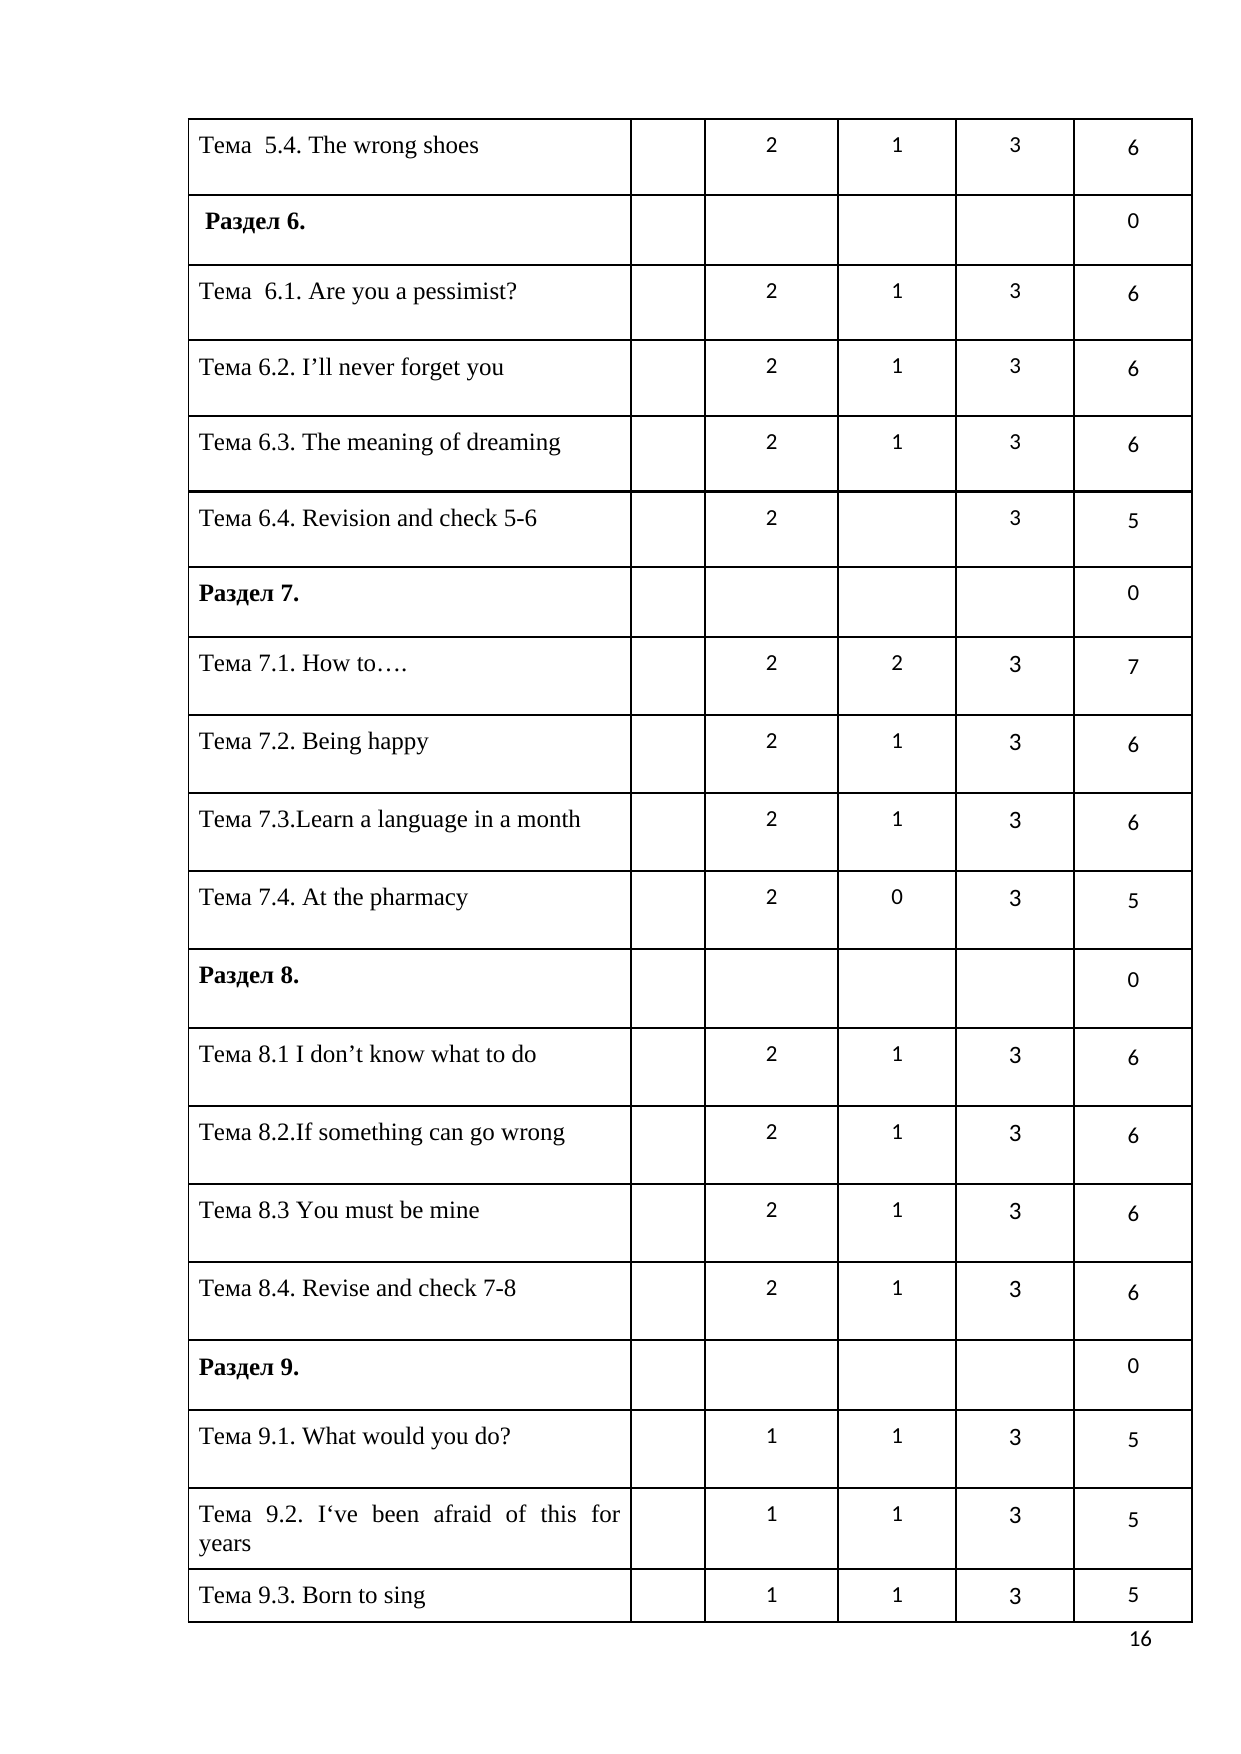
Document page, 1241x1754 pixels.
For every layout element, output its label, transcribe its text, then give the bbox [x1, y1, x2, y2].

table_cell [632, 1263, 704, 1339]
table_cell [632, 950, 704, 1027]
table_cell 2 [706, 794, 837, 870]
table_cell 1 [839, 341, 955, 415]
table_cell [189, 1570, 630, 1621]
table_cell 2 [706, 1107, 837, 1183]
table_cell 1 [839, 1570, 955, 1621]
table_cell 3 [957, 794, 1073, 870]
table_cell [632, 568, 704, 636]
table_cell 1 [839, 266, 955, 339]
table_cell 1 [839, 1029, 955, 1105]
table_cell 3 [957, 716, 1073, 792]
table_cell 5 [1075, 1570, 1191, 1621]
table_cell [839, 568, 955, 636]
table_cell 1 [839, 1489, 955, 1567]
table_cell Тема 9.1. What would you do? [189, 1411, 630, 1487]
table_cell 3 [957, 266, 1073, 339]
table_cell [632, 1185, 704, 1261]
table_cell Тема 6.4. Revision and check 5-6 [189, 493, 630, 566]
table_cell [632, 872, 704, 948]
table_cell 6 [1075, 120, 1191, 194]
table_cell 6 [1075, 266, 1191, 339]
table_cell [632, 417, 704, 490]
table_cell 1 [839, 716, 955, 792]
table_cell 3 [957, 1489, 1073, 1567]
table_cell 6 [1075, 794, 1191, 870]
table_cell 5 [1075, 493, 1191, 566]
table_cell 0 [1075, 1341, 1191, 1409]
table_cell [839, 493, 955, 566]
table_cell 1 [706, 1411, 837, 1487]
table_cell 0 [1075, 196, 1191, 263]
table_cell 2 [706, 1263, 837, 1339]
table_cell 3 [957, 1029, 1073, 1105]
table_cell [632, 120, 704, 194]
table_cell 2 [839, 638, 955, 714]
table_cell 5 [1075, 1489, 1191, 1567]
table_cell 3 [957, 341, 1073, 415]
table_cell 3 [957, 493, 1073, 566]
table_cell Тема 6.3. The meaning of dreaming [189, 417, 630, 490]
table_cell Тема 6.1. Are you a pessimist? [189, 266, 630, 339]
table_cell 3 [957, 1185, 1073, 1261]
table_cell 3 [957, 872, 1073, 948]
table_cell Тема 8.3 You must be mine [189, 1185, 630, 1261]
table_cell 1 [839, 1263, 955, 1339]
table_cell 2 [706, 120, 837, 194]
table_cell 1 [839, 1185, 955, 1261]
table_cell 3 [957, 417, 1073, 490]
table_cell 6 [1075, 1263, 1191, 1339]
table_cell [632, 794, 704, 870]
table_cell [957, 1341, 1073, 1409]
table_cell [632, 1029, 704, 1105]
table_cell Тема 8.2.If something can go wrong [189, 1107, 630, 1183]
table_cell [839, 1341, 955, 1409]
table_cell 6 [1075, 1185, 1191, 1261]
table_cell [706, 568, 837, 636]
table_cell [839, 950, 955, 1027]
table_cell Тема 8.4. Revise and check 7-8 [189, 1263, 630, 1339]
table_cell [706, 196, 837, 263]
table_cell 2 [706, 872, 837, 948]
table_cell [957, 568, 1073, 636]
table_cell Тема 7.4. At the pharmacy [189, 872, 630, 948]
table_cell [632, 341, 704, 415]
table_cell [632, 1411, 704, 1487]
table_cell [632, 266, 704, 339]
table_cell [632, 1489, 704, 1567]
table_cell Тема 7.3.Learn a language in a month [189, 794, 630, 870]
table_cell 3 [957, 1263, 1073, 1339]
table_cell 3 [957, 120, 1073, 194]
table_cell 2 [706, 638, 837, 714]
table_cell Тема 8.1 I don’t know what to do [189, 1029, 630, 1105]
table_cell 2 [706, 266, 837, 339]
table_cell 3 [957, 1411, 1073, 1487]
table_cell 1 [839, 1411, 955, 1487]
table_cell 1 [706, 1489, 837, 1567]
table_cell 1 [839, 120, 955, 194]
table_cell Раздел 8. [189, 950, 630, 1027]
table_cell 6 [1075, 417, 1191, 490]
table_cell Тема 9.2. I‘ve been afraid of this for years [189, 1489, 630, 1567]
table_cell Тема 6.2. I’ll never forget you [189, 341, 630, 415]
table_cell 0 [1075, 568, 1191, 636]
table_cell 2 [706, 716, 837, 792]
table_cell 2 [706, 1029, 837, 1105]
table_cell Тема 7.1. How to…. [189, 638, 630, 714]
table_cell 1 [839, 1107, 955, 1183]
table_cell Раздел 6. [189, 196, 630, 263]
table_cell 5 [1075, 872, 1191, 948]
table_cell 2 [706, 493, 837, 566]
table_cell [632, 1570, 704, 1621]
table_cell 7 [1075, 638, 1191, 714]
table_cell [839, 196, 955, 263]
table_cell 2 [706, 1185, 837, 1261]
table_cell [632, 716, 704, 792]
table_cell Тема 7.2. Being happy [189, 716, 630, 792]
table_cell [957, 196, 1073, 263]
table_cell 0 [839, 872, 955, 948]
table_cell [706, 950, 837, 1027]
table_cell 0 [1075, 950, 1191, 1027]
table_cell Раздел 9. [189, 1341, 630, 1409]
table_cell [957, 950, 1073, 1027]
table_cell 2 [706, 417, 837, 490]
table_cell 1 [839, 794, 955, 870]
table_cell [632, 493, 704, 566]
table_cell 5 [1075, 1411, 1191, 1487]
table_cell 3 [957, 1570, 1073, 1621]
table_cell 6 [1075, 1107, 1191, 1183]
table_cell [706, 1341, 837, 1409]
table_cell 3 [957, 1107, 1073, 1183]
table_cell Раздел 7. [189, 568, 630, 636]
table_cell [632, 1107, 704, 1183]
table_cell Тема 5.4. The wrong shoes [189, 120, 630, 194]
table_cell 6 [1075, 1029, 1191, 1105]
table_cell [632, 638, 704, 714]
table_cell 1 [839, 417, 955, 490]
table_cell [632, 196, 704, 263]
table_cell 6 [1075, 716, 1191, 792]
table_cell [632, 1341, 704, 1409]
table_cell 6 [1075, 341, 1191, 415]
table_cell 3 [957, 638, 1073, 714]
table_cell 2 [706, 341, 837, 415]
table_cell 1 [706, 1570, 837, 1621]
